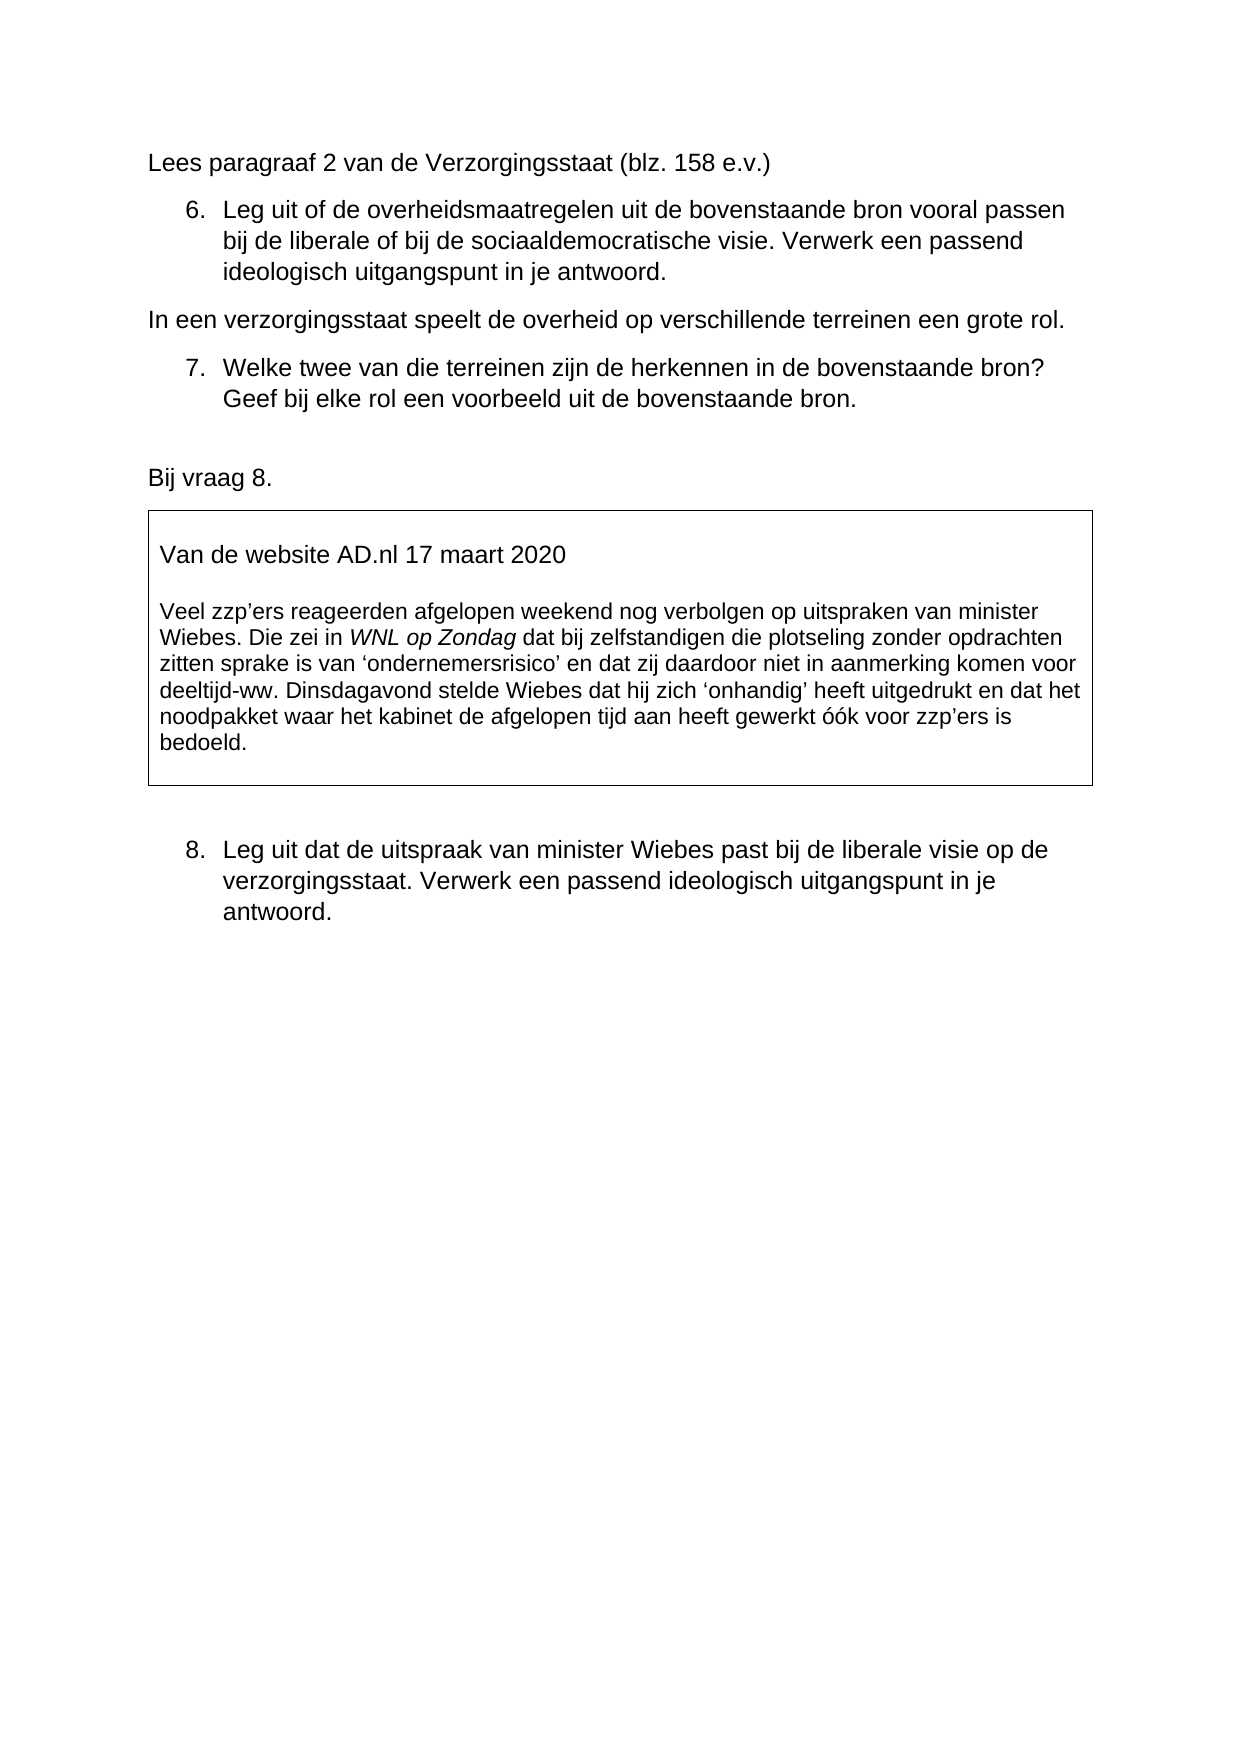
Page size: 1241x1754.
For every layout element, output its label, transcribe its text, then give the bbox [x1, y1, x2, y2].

text In een verzorgingsstaat speelt de overheid op verschillende terreinen een grote rol. [148, 305, 1093, 334]
list Leg uit of de overheidsmaatregelen uit de bovenstaande bron vooral passen bij de liberale of bij de sociaaldemocratische visie. Verwerk een passend ideologisch uitgangspunt in je antwoord. [185, 195, 1093, 286]
table_header Van de website AD.nl 17 maart 2020 Veel zzp’ers reageerden afgelopen weekend nog verbolgen op uitspraken van minister Wiebes. Die zei in WNL op Zondag dat bij zelfstandigen die plotseling zonder opdrachten zitten sprake is van ‘ondernemersrisico’ en dat zij daardoor niet in aanmerking komen voor deeltijd-ww. Dinsdagavond stelde Wiebes dat hij zich ‘onhandig’ heeft uitgedrukt en dat het noodpakket waar het kabinet de afgelopen tijd aan heeft gewerkt óók voor zzp’ers is bedoeld. [149, 511, 1092, 784]
text Bij vraag 8. [148, 463, 1093, 491]
list Welke twee van die terreinen zijn de herkennen in de bovenstaande bron? Geef bij elke rol een voorbeeld uit de bovenstaande bron. [185, 353, 1093, 413]
text Lees paragraaf 2 van de Verzorgingsstaat (blz. 158 e.v.) [148, 148, 1093, 176]
list Leg uit dat de uitspraak van minister Wiebes past bij de liberale visie op de verzorgingsstaat. Verwerk een passend ideologisch uitgangspunt in je antwoord. [185, 835, 1093, 926]
